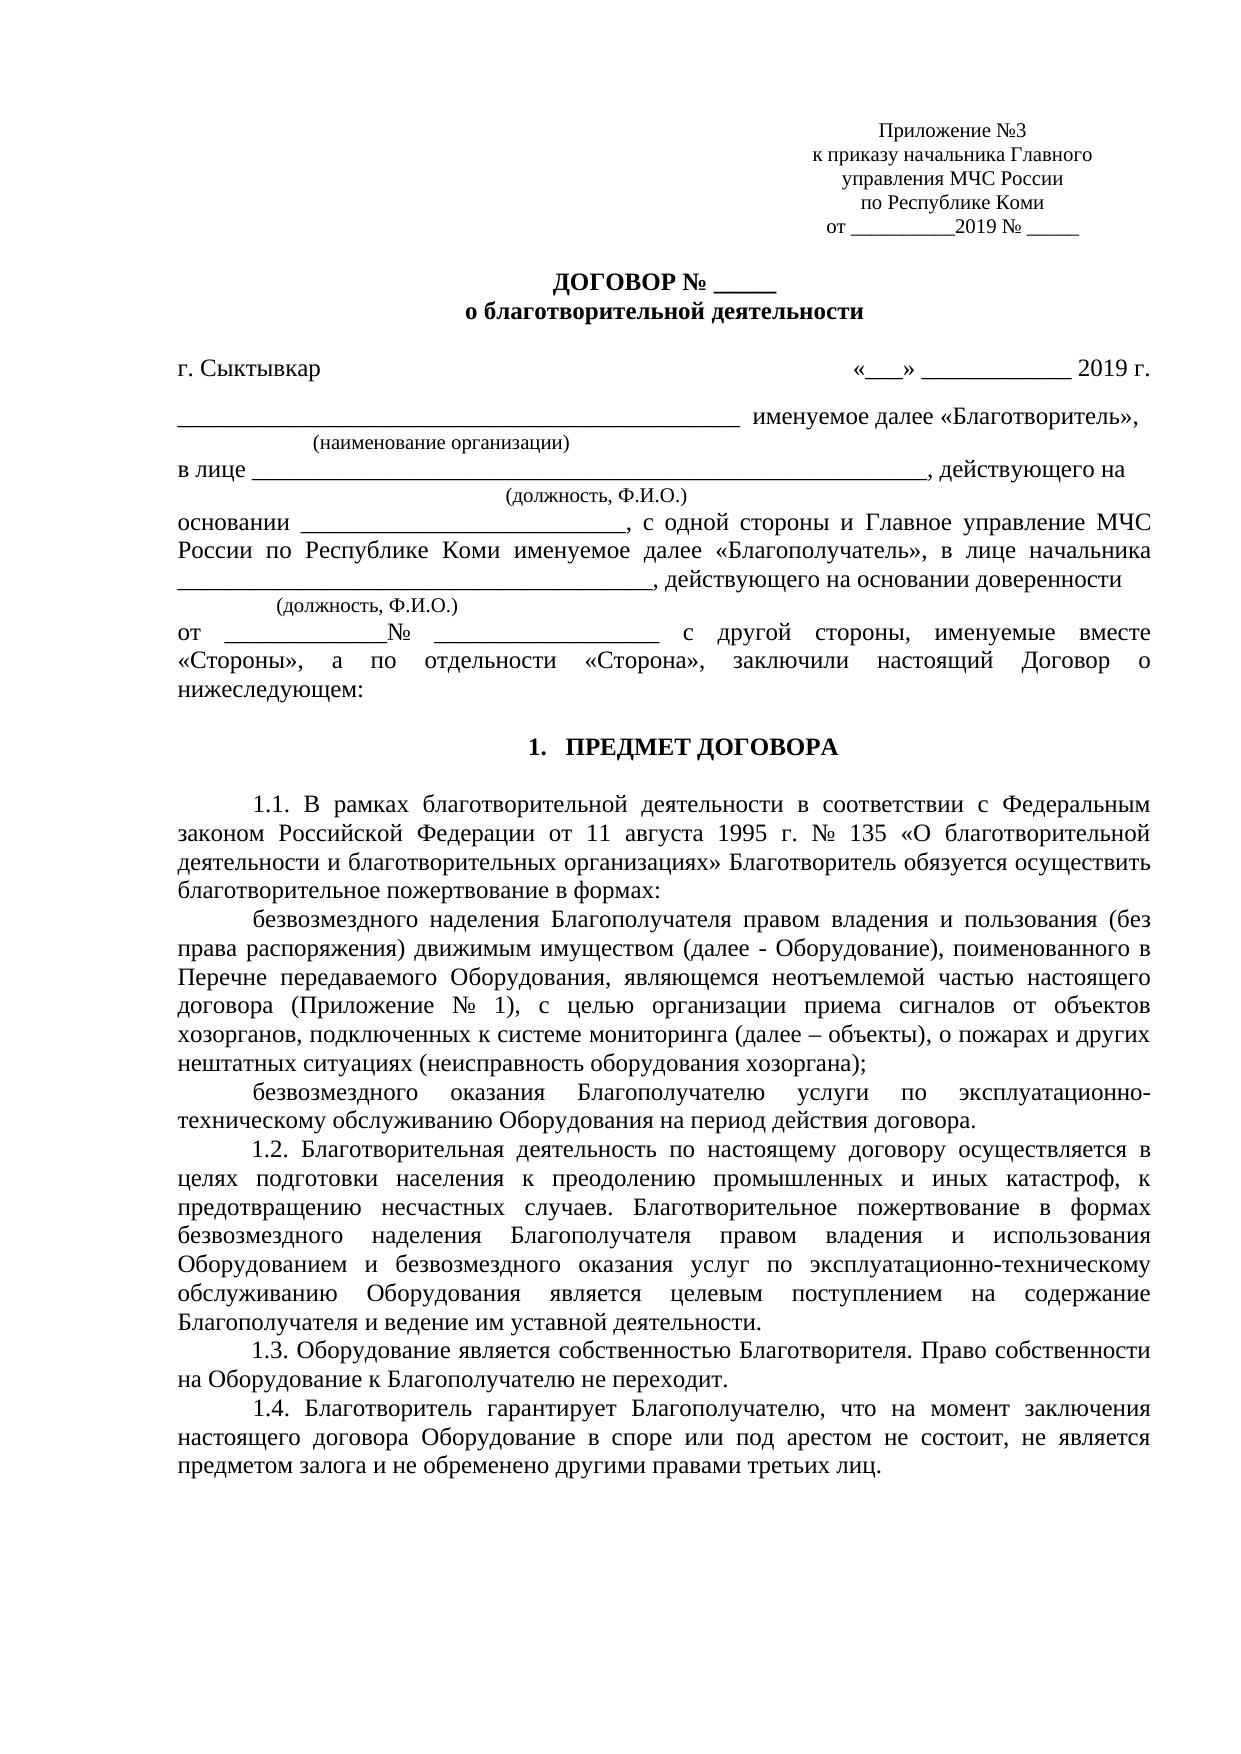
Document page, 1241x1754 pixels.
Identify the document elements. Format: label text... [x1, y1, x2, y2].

table_header «___» ____________ 2019 г. [624, 354, 1240, 401]
text 1.2. Благотворительная деятельность по настоящему договору осуществляется в целях подготовки населения к преодолению промышленных и иных катастроф, к предотвращению несчастных случаев. Благотворительное пожертвование в формах безвозмездного наделения Благополучателя правом владения и использования Оборудованием и безвозмездного оказания услуг по эксплуатационно-техническому обслуживанию Оборудования является целевым поступлением на содержание Благополучателя и ведение им уставной деятельности. [177, 1134, 1152, 1336]
text от _____________№ __________________ с другой стороны, именуемые вместе «Стороны», а по отдельности «Сторона», заключили настоящий Договор о нижеследующем: [177, 617, 1152, 703]
text безвозмездного оказания Благополучателю услуги по эксплуатационно-техническому обслуживанию Оборудования на период действия договора. [177, 1077, 1152, 1134]
text основании __________________________, с одной стороны и Главное управление МЧС России по Республике Коми именуемое далее «Благополучатель», в лице начальника ______________________________________, действующего на основании доверенности [177, 507, 1152, 593]
text (наименование организации) [177, 430, 1152, 454]
text 1.4. Благотворитель гарантирует Благополучателю, что на момент заключения настоящего договора Оборудование в споре или под арестом не состоит, не является предметом залога и не обременено другими правами третьих лиц. [177, 1393, 1152, 1479]
text безвозмездного наделения Благополучателя правом владения и пользования (без права распоряжения) движимым имуществом (далее - Оборудование), поименованного в Перечне передаваемого Оборудования, являющемся неотъемлемой частью настоящего договора (Приложение № 1), с целью организации приема сигналов от объектов хозорганов, подключенных к системе мониторинга (далее – объекты), о пожарах и других нештатных ситуациях (неисправность оборудования хозоргана); [177, 904, 1152, 1077]
table_header г. Сыктывкар [166, 354, 623, 401]
text 1.3. Оборудование является собственностью Благотворителя. Право собственности на Оборудование к Благополучателю не переходит. [177, 1336, 1152, 1393]
text 1.1. В рамках благотворительной деятельности в соответствии с Федеральным законом Российской Федерации от 11 августа 1995 г. № 135 «О благотворительной деятельности и благотворительных организациях» Благотворитель обязуется осуществить благотворительное пожертвование в формах: [177, 789, 1152, 904]
text по Республике Коми [753, 190, 1152, 214]
text ДОГОВОР № _____ [177, 267, 1152, 296]
text _____________________________________________ именуемое далее «Благотворитель», [177, 401, 1152, 430]
list ПРЕДМЕТ ДОГОВОРА [215, 732, 1152, 761]
text от __________2019 № _____ [753, 214, 1152, 238]
text управления МЧС России [753, 166, 1152, 190]
text (должность, Ф.И.О.) [177, 593, 1152, 617]
text Приложение №3 [753, 118, 1152, 142]
text (должность, Ф.И.О.) [177, 482, 1152, 507]
text о благотворительной деятельности [177, 296, 1152, 325]
text в лице ______________________________________________________, действующего на [177, 454, 1152, 482]
text к приказу начальника Главного [753, 142, 1152, 166]
